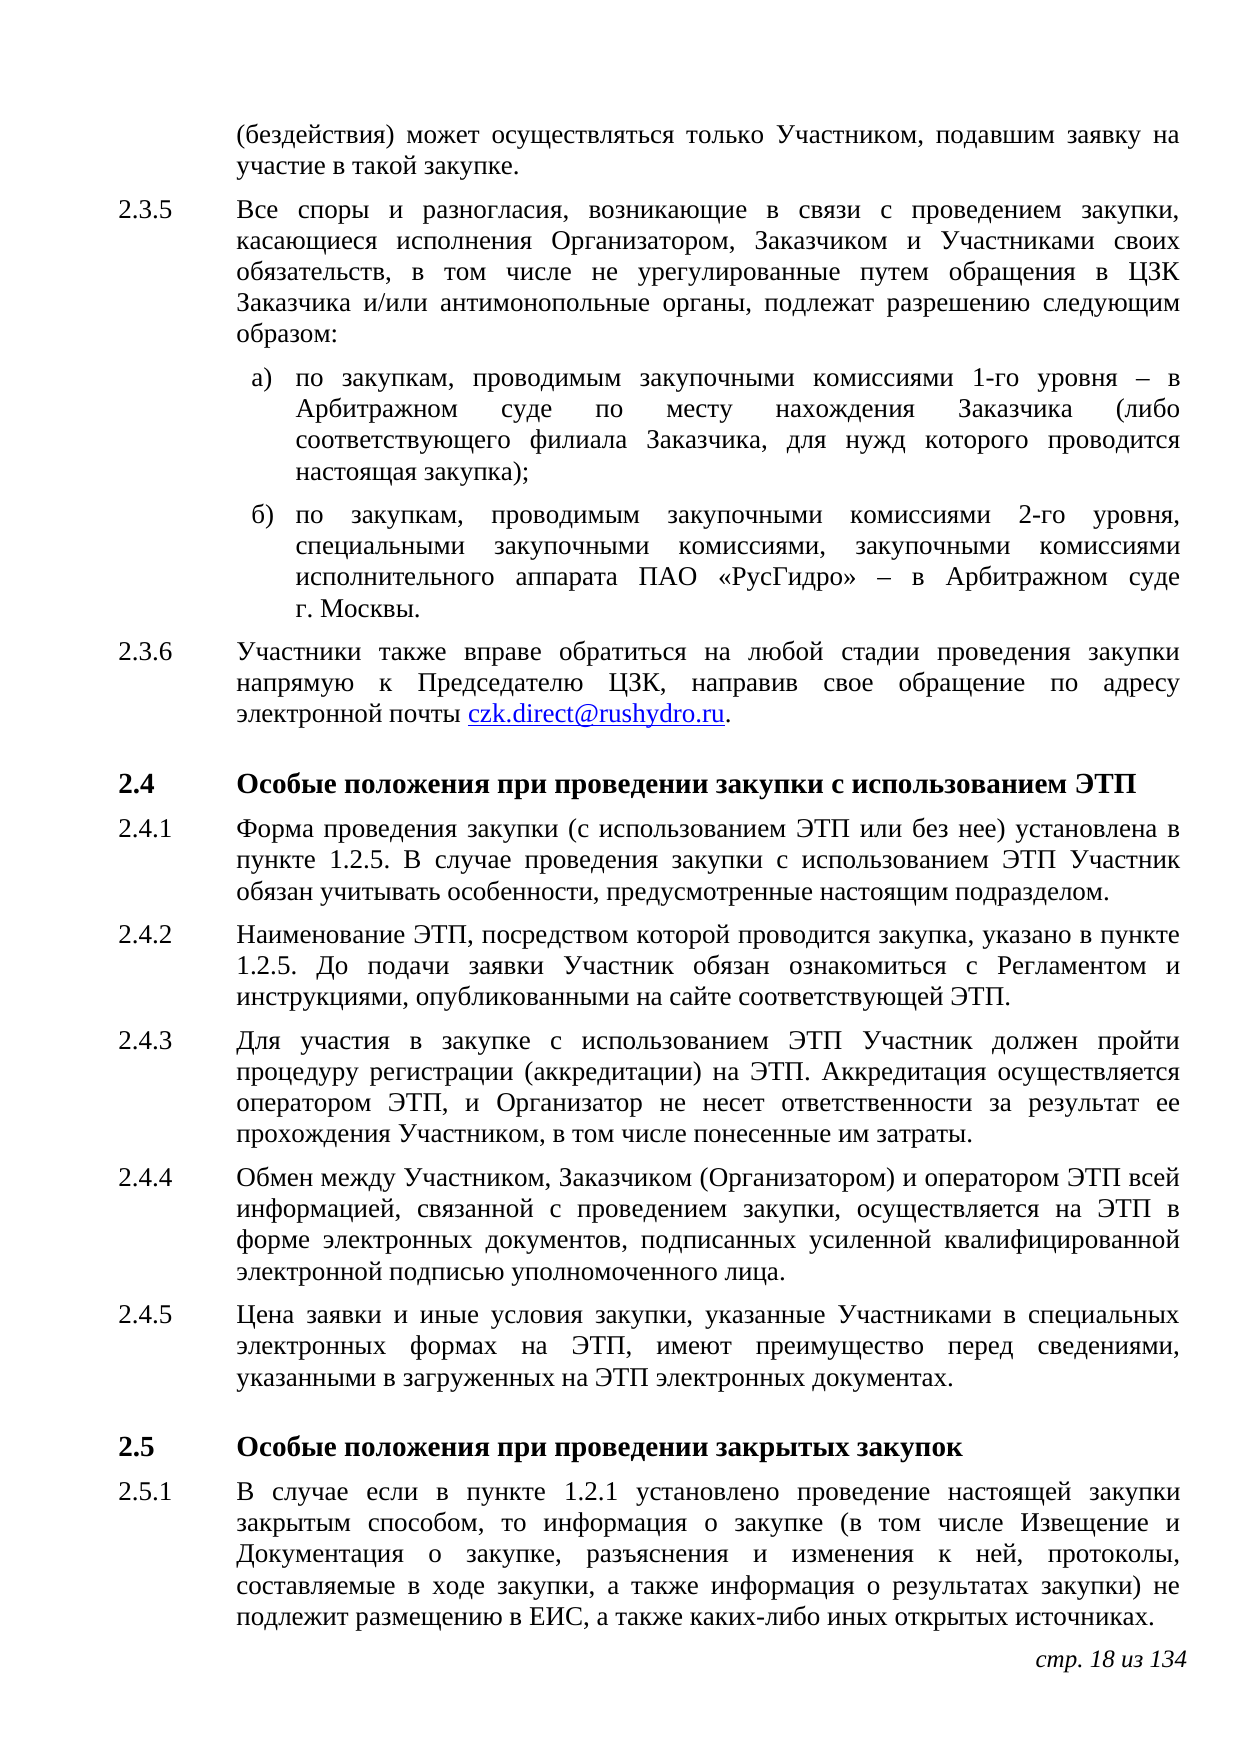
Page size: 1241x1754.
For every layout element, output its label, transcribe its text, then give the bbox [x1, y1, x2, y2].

subtitle Особые положения при проведении закрытых закупок [118, 1429, 1181, 1463]
text Обмен между Участником, Заказчиком (Организатором) и оператором ЭТП всей информацией, связанной с проведением закупки, осуществляется на ЭТП в форме электронных документов, подписанных усиленной квалифицированной электронной подписью уполномоченного лица. [118, 1161, 1181, 1286]
list по закупкам, проводимым закупочными комиссиями 2-го уровня, специальными закупочными комиссиями, закупочными комиссиями исполнительного аппарата ПАО «РусГидро» – в Арбитражном суде г. Москвы. [251, 498, 1181, 623]
text Цена заявки и иные условия закупки, указанные Участниками в специальных электронных формах на ЭТП, имеют преимущество перед сведениями, указанными в загруженных на ЭТП электронных документах. [118, 1298, 1181, 1392]
text Наименование ЭТП, посредством которой проводится закупка, указано в пункте 1.2.5. До подачи заявки Участник обязан ознакомиться с Регламентом и инструкциями, опубликованными на сайте соответствующей ЭТП. [118, 918, 1181, 1012]
text Для участия в закупке с использованием ЭТП Участник должен пройти процедуру регистрации (аккредитации) на ЭТП. Аккредитация осуществляется оператором ЭТП, и Организатор не несет ответственности за результат ее прохождения Участником, в том числе понесенные им затраты. [118, 1024, 1181, 1149]
text В случае если в пункте 1.2.1 установлено проведение настоящей закупки закрытым способом, то информация о закупке (в том числе Извещение и Документация о закупке, разъяснения и изменения к ней, протоколы, составляемые в ходе закупки, а также информация о результатах закупки) не подлежит размещению в ЕИС, а также каких-либо иных открытых источниках. [118, 1475, 1181, 1631]
subtitle Особые положения при проведении закупки с использованием ЭТП [118, 766, 1181, 800]
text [118, 118, 1181, 180]
text Участники также вправе обратиться на любой стадии проведения закупки напрямую к Председателю ЦЗК, направив свое обращение по адресу электронной почты czk.direct@rushydro.ru. [118, 635, 1181, 729]
text Форма проведения закупки (с использованием ЭТП или без нее) установлена в пункте 1.2.5. В случае проведения закупки с использованием ЭТП Участник обязан учитывать особенности, предусмотренные настоящим подразделом. [118, 812, 1181, 906]
text Все споры и разногласия, возникающие в связи с проведением закупки, касающиеся исполнения Организатором, Заказчиком и Участниками своих обязательств, в том числе не урегулированные путем обращения в ЦЗК Заказчика и/или антимонопольные органы, подлежат разрешению следующим образом: [118, 193, 1181, 349]
list по закупкам, проводимым закупочными комиссиями 1-го уровня – в Арбитражном суде по месту нахождения Заказчика (либо соответствующего филиала Заказчика, для нужд которого проводится настоящая закупка); [251, 361, 1181, 486]
